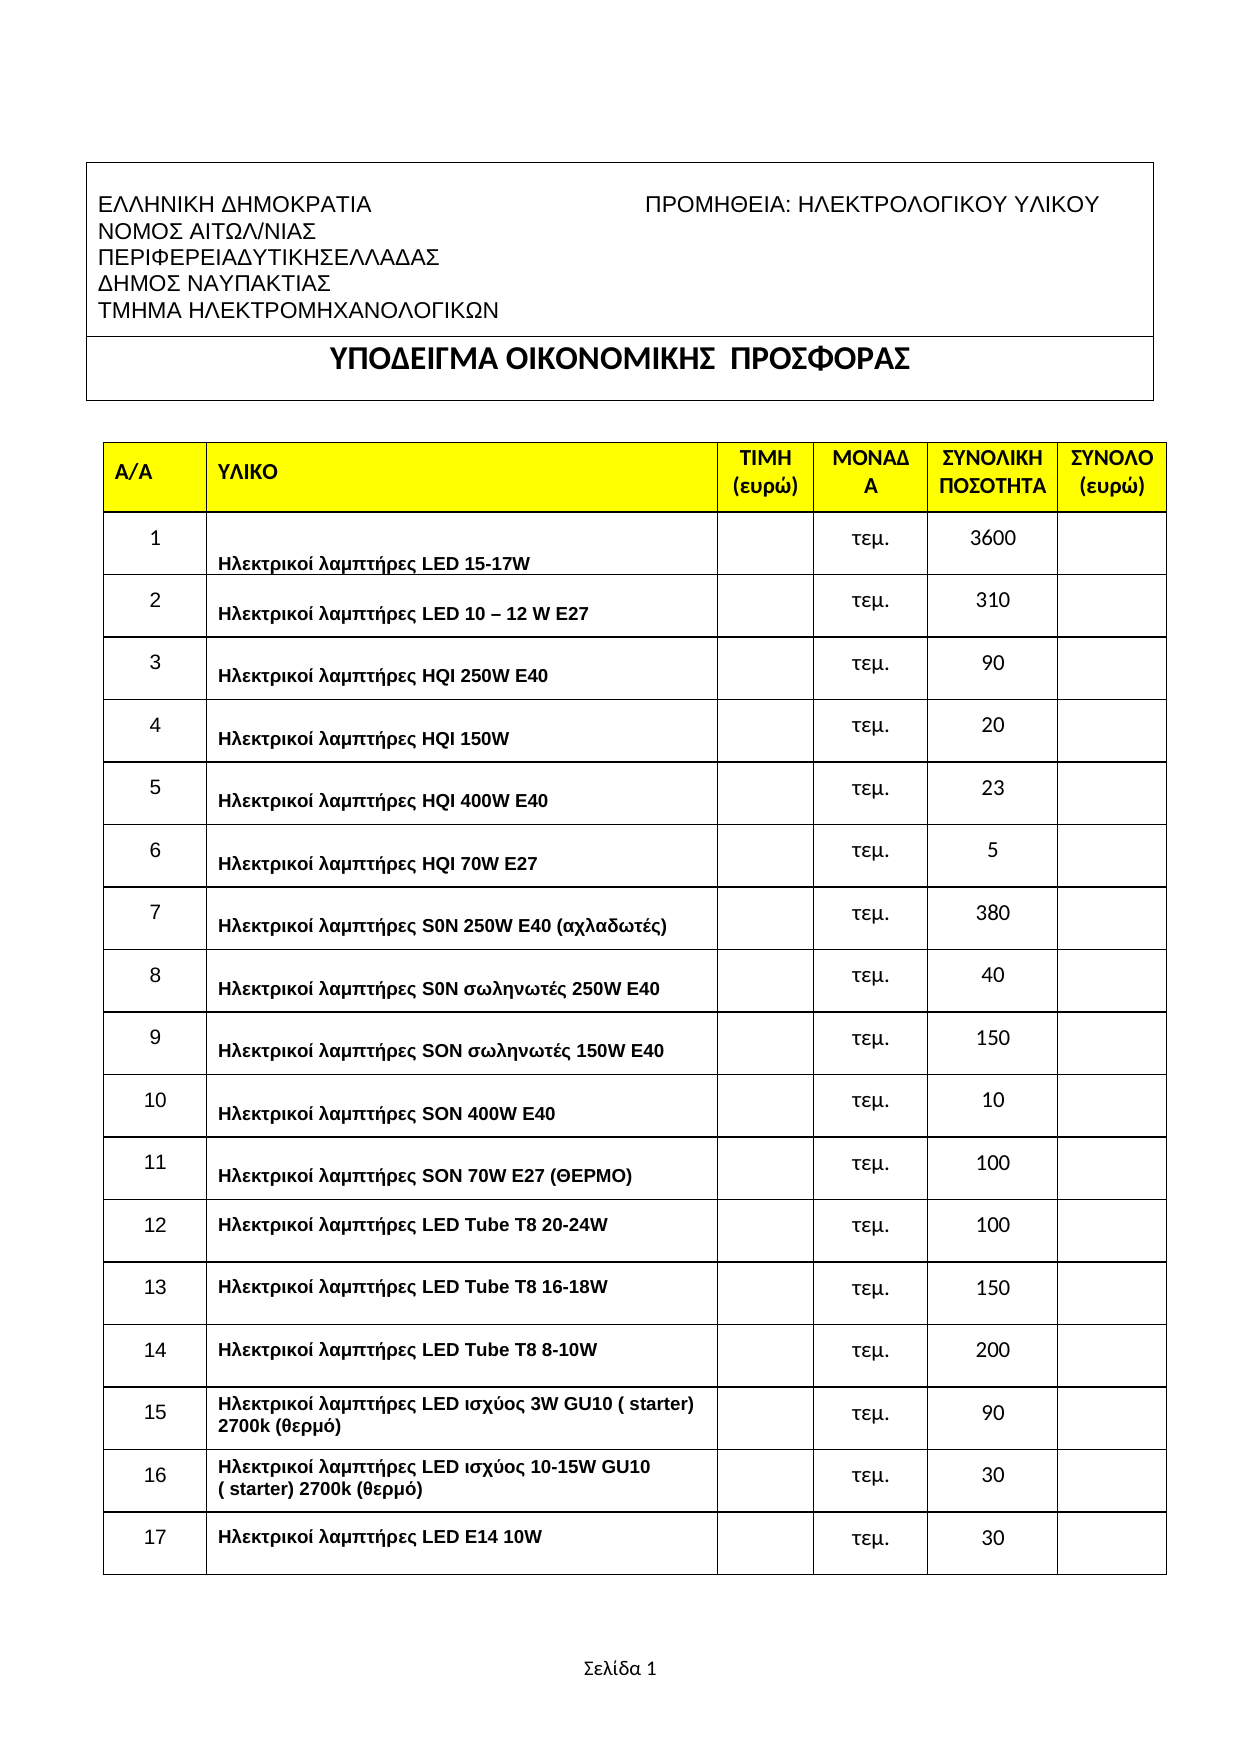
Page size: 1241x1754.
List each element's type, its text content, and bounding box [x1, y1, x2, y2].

table_cell Ηλεκτρικοί λαμπτήρες S0N 250W E40 (αχλαδωτές) [207, 888, 717, 949]
table_cell 16 [104, 1450, 206, 1511]
table_cell 5 [104, 763, 206, 824]
table_cell [1058, 1450, 1166, 1511]
table_cell 8 [104, 950, 206, 1011]
table_cell 2 [104, 575, 206, 636]
table_cell [1058, 1075, 1166, 1136]
table_cell 310 [928, 575, 1057, 636]
table_cell [1058, 1013, 1166, 1074]
table_cell 12 [104, 1200, 206, 1261]
table_cell [1058, 575, 1166, 636]
table_cell 30 [928, 1513, 1057, 1574]
table_cell [718, 1200, 813, 1261]
table_cell Ηλεκτρικοί λαμπτήρες LED Tube T8 16-18W [207, 1263, 717, 1324]
table_header ΤΙΜΗ (ευρώ) [718, 443, 813, 511]
table_cell [718, 700, 813, 761]
table_cell [718, 1013, 813, 1074]
table_cell 5 [928, 825, 1057, 886]
table_cell [718, 763, 813, 824]
table_cell [718, 1075, 813, 1136]
table_cell 100 [928, 1200, 1057, 1261]
table_cell 3 [104, 638, 206, 699]
table_cell Ηλεκτρικοί λαμπτήρες HQI 70W E27 [207, 825, 717, 886]
table_cell 40 [928, 950, 1057, 1011]
table_cell 200 [928, 1325, 1057, 1386]
table_cell [1058, 1325, 1166, 1386]
table_cell Ηλεκτρικοί λαμπτήρες LED E14 10W [207, 1513, 717, 1574]
table_cell [1058, 1200, 1166, 1261]
table_cell [718, 575, 813, 636]
table_cell [1058, 1388, 1166, 1449]
table_cell Ηλεκτρικοί λαμπτήρες SON 70W E27 (ΘΕΡΜΟ) [207, 1138, 717, 1199]
table_header ΜΟΝΑΔΑ [814, 443, 927, 511]
table_cell Ηλεκτρικοί λαμπτήρες HQI 150W [207, 700, 717, 761]
table_cell 100 [928, 1138, 1057, 1199]
table_cell [1058, 950, 1166, 1011]
table_cell [1058, 1138, 1166, 1199]
table_cell [718, 825, 813, 886]
table_cell 3600 [928, 513, 1057, 574]
table_cell Ηλεκτρικοί λαμπτήρες SON 400W E40 [207, 1075, 717, 1136]
table_cell 1 [104, 513, 206, 574]
table_cell τεμ. [814, 700, 927, 761]
table_cell ΥΠΟΔΕΙΓΜΑ ΟΙΚΟΝΟΜΙΚΗΣ ΠΡΟΣΦΟΡΑΣ [87, 337, 1153, 400]
table_cell 20 [928, 700, 1057, 761]
table_cell [718, 1388, 813, 1449]
table_cell Ηλεκτρικοί λαμπτήρες HQI 400W E40 [207, 763, 717, 824]
table_cell τεμ. [814, 763, 927, 824]
table_cell [1058, 763, 1166, 824]
table_cell 90 [928, 1388, 1057, 1449]
table_cell [1058, 1263, 1166, 1324]
table_cell [718, 1138, 813, 1199]
table_cell [718, 513, 813, 574]
table_cell [718, 888, 813, 949]
table_cell τεμ. [814, 1138, 927, 1199]
table_cell 150 [928, 1263, 1057, 1324]
table_header ΣΥΝΟΛΟ (ευρώ) [1058, 443, 1166, 511]
table_cell τεμ. [814, 1200, 927, 1261]
table_header ΣΥΝΟΛΙΚΗ ΠΟΣΟΤΗΤΑ [928, 443, 1057, 511]
table_cell Ηλεκτρικοί λαμπτήρες LED 10 – 12 W Ε27 [207, 575, 717, 636]
table_cell [718, 638, 813, 699]
table_cell τεμ. [814, 888, 927, 949]
table_cell 23 [928, 763, 1057, 824]
table_cell [718, 1513, 813, 1574]
table_cell 150 [928, 1013, 1057, 1074]
table_cell 13 [104, 1263, 206, 1324]
table_cell 380 [928, 888, 1057, 949]
table_cell [718, 950, 813, 1011]
table_cell 14 [104, 1325, 206, 1386]
table_cell τεμ. [814, 1263, 927, 1324]
table_header ΥΛΙΚΟ [207, 443, 717, 511]
table_cell τεμ. [814, 513, 927, 574]
table_cell [1058, 513, 1166, 574]
table_cell 4 [104, 700, 206, 761]
table_cell Ηλεκτρικοί λαμπτήρες SON σωληνωτές 150W E40 [207, 1013, 717, 1074]
table_cell [1058, 1513, 1166, 1574]
table_header ΕΛΛΗΝΙΚΗ ΔΗΜΟΚΡΑΤΙΑ ΠΡΟΜΗΘΕΙΑ: ΗΛΕΚΤΡΟΛΟΓΙΚΟΥ ΥΛΙΚΟΥ ΝΟΜΟΣ ΑΙΤΩΛ/ΝΙΑΣ ΠΕΡΙΦΕΡΕΙΑΔΥΤΙΚΗΣΕΛΛΑΔΑΣ ΔΗΜΟΣ ΝΑΥΠΑΚΤΙΑΣ ΤΜΗΜΑ ΗΛΕΚΤΡΟΜΗΧΑΝΟΛΟΓΙΚΩΝ [87, 163, 1153, 336]
table_cell τεμ. [814, 1325, 927, 1386]
table_cell 10 [928, 1075, 1057, 1136]
table_header Α/Α [104, 443, 206, 511]
table_cell 15 [104, 1388, 206, 1449]
table_cell [1058, 825, 1166, 886]
table_cell Ηλεκτρικοί λαμπτήρες LED Tube T8 20-24W [207, 1200, 717, 1261]
table_cell τεμ. [814, 950, 927, 1011]
table_cell Ηλεκτρικοί λαμπτήρες S0N σωληνωτές 250W E40 [207, 950, 717, 1011]
table_cell 17 [104, 1513, 206, 1574]
table_cell 7 [104, 888, 206, 949]
table_cell τεμ. [814, 1013, 927, 1074]
table_cell τεμ. [814, 1513, 927, 1574]
table_cell Ηλεκτρικοί λαμπτήρες LED 15-17W [207, 513, 717, 574]
table_cell τεμ. [814, 825, 927, 886]
table_cell τεμ. [814, 1075, 927, 1136]
table_cell [1058, 638, 1166, 699]
table_cell Ηλεκτρικοί λαμπτήρες LED ισχύος 3W GU10 ( starter) 2700k (θερμό) [207, 1388, 717, 1449]
table_cell 11 [104, 1138, 206, 1199]
table_cell [718, 1325, 813, 1386]
table_cell 30 [928, 1450, 1057, 1511]
table_cell Ηλεκτρικοί λαμπτήρες LED ισχύος 10-15W GU10 ( starter) 2700k (θερμό) [207, 1450, 717, 1511]
table_cell Ηλεκτρικοί λαμπτήρες LED Tube T8 8-10W [207, 1325, 717, 1386]
table_cell τεμ. [814, 575, 927, 636]
table_cell τεμ. [814, 1388, 927, 1449]
table_cell 90 [928, 638, 1057, 699]
table_cell 10 [104, 1075, 206, 1136]
table_cell τεμ. [814, 638, 927, 699]
table_cell 9 [104, 1013, 206, 1074]
table_cell 6 [104, 825, 206, 886]
table_cell Ηλεκτρικοί λαμπτήρες HQI 250W E40 [207, 638, 717, 699]
table_cell [718, 1450, 813, 1511]
table_cell [718, 1263, 813, 1324]
table_cell τεμ. [814, 1450, 927, 1511]
table_cell [1058, 700, 1166, 761]
table_cell [1058, 888, 1166, 949]
